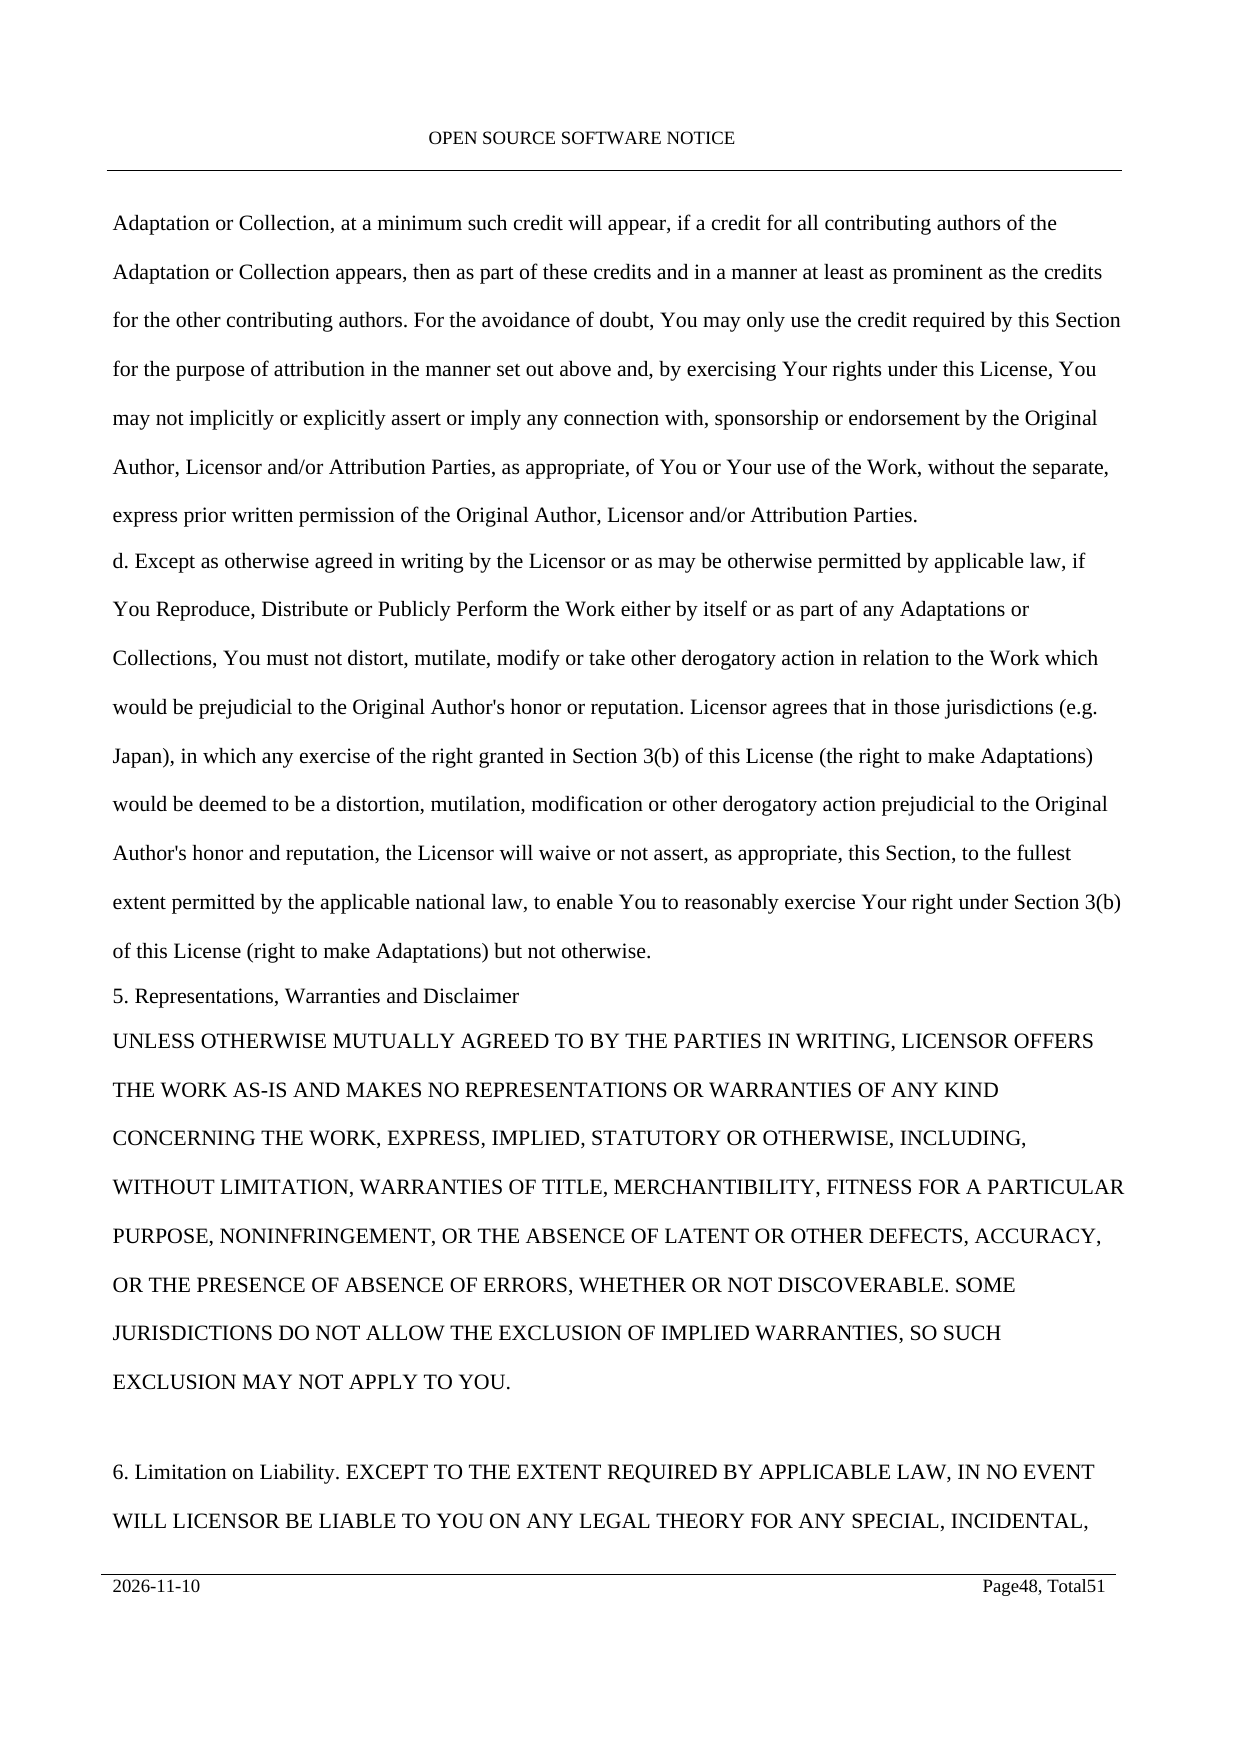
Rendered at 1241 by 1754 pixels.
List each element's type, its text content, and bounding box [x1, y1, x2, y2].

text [112, 1456, 1128, 1537]
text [112, 206, 1128, 531]
text 5. Representations, Warranties and Disclaimer [112, 979, 1128, 1012]
text UNLESS OTHERWISE MUTUALLY AGREED TO BY THE PARTIES IN WRITING, LICENSOR OFFERS THE WORK AS-IS AND MAKES NO REPRESENTATIONS OR WARRANTIES OF ANY KIND CONCERNING THE WORK, EXPRESS, IMPLIED, STATUTORY OR OTHERWISE, INCLUDING, WITHOUT LIMITATION, WARRANTIES OF TITLE, MERCHANTIBILITY, FITNESS FOR A PARTICULAR PURPOSE, NONINFRINGEMENT, OR THE ABSENCE OF LATENT OR OTHER DEFECTS, ACCURACY, OR THE PRESENCE OF ABSENCE OF ERRORS, WHETHER OR NOT DISCOVERABLE. SOME JURISDICTIONS DO NOT ALLOW THE EXCLUSION OF IMPLIED WARRANTIES, SO SUCH EXCLUSION MAY NOT APPLY TO YOU. [112, 1024, 1128, 1398]
text d. Except as otherwise agreed in writing by the Licensor or as may be otherwise permitted by applicable law, if You Reproduce, Distribute or Publicly Perform the Work either by itself or as part of any Adaptations or Collections, You must not distort, mutilate, modify or take other derogatory action in relation to the Work which would be prejudicial to the Original Author's honor or reputation. Licensor agrees that in those jurisdictions (e.g. Japan), in which any exercise of the right granted in Section 3(b) of this License (the right to make Adaptations) would be deemed to be a distortion, mutilation, modification or other derogatory action prejudicial to the Original Author's honor and reputation, the Licensor will waive or not assert, as appropriate, this Section, to the fullest extent permitted by the applicable national law, to enable You to reasonably exercise Your right under Section 3(b) of this License (right to make Adaptations) but not otherwise. [112, 544, 1128, 966]
